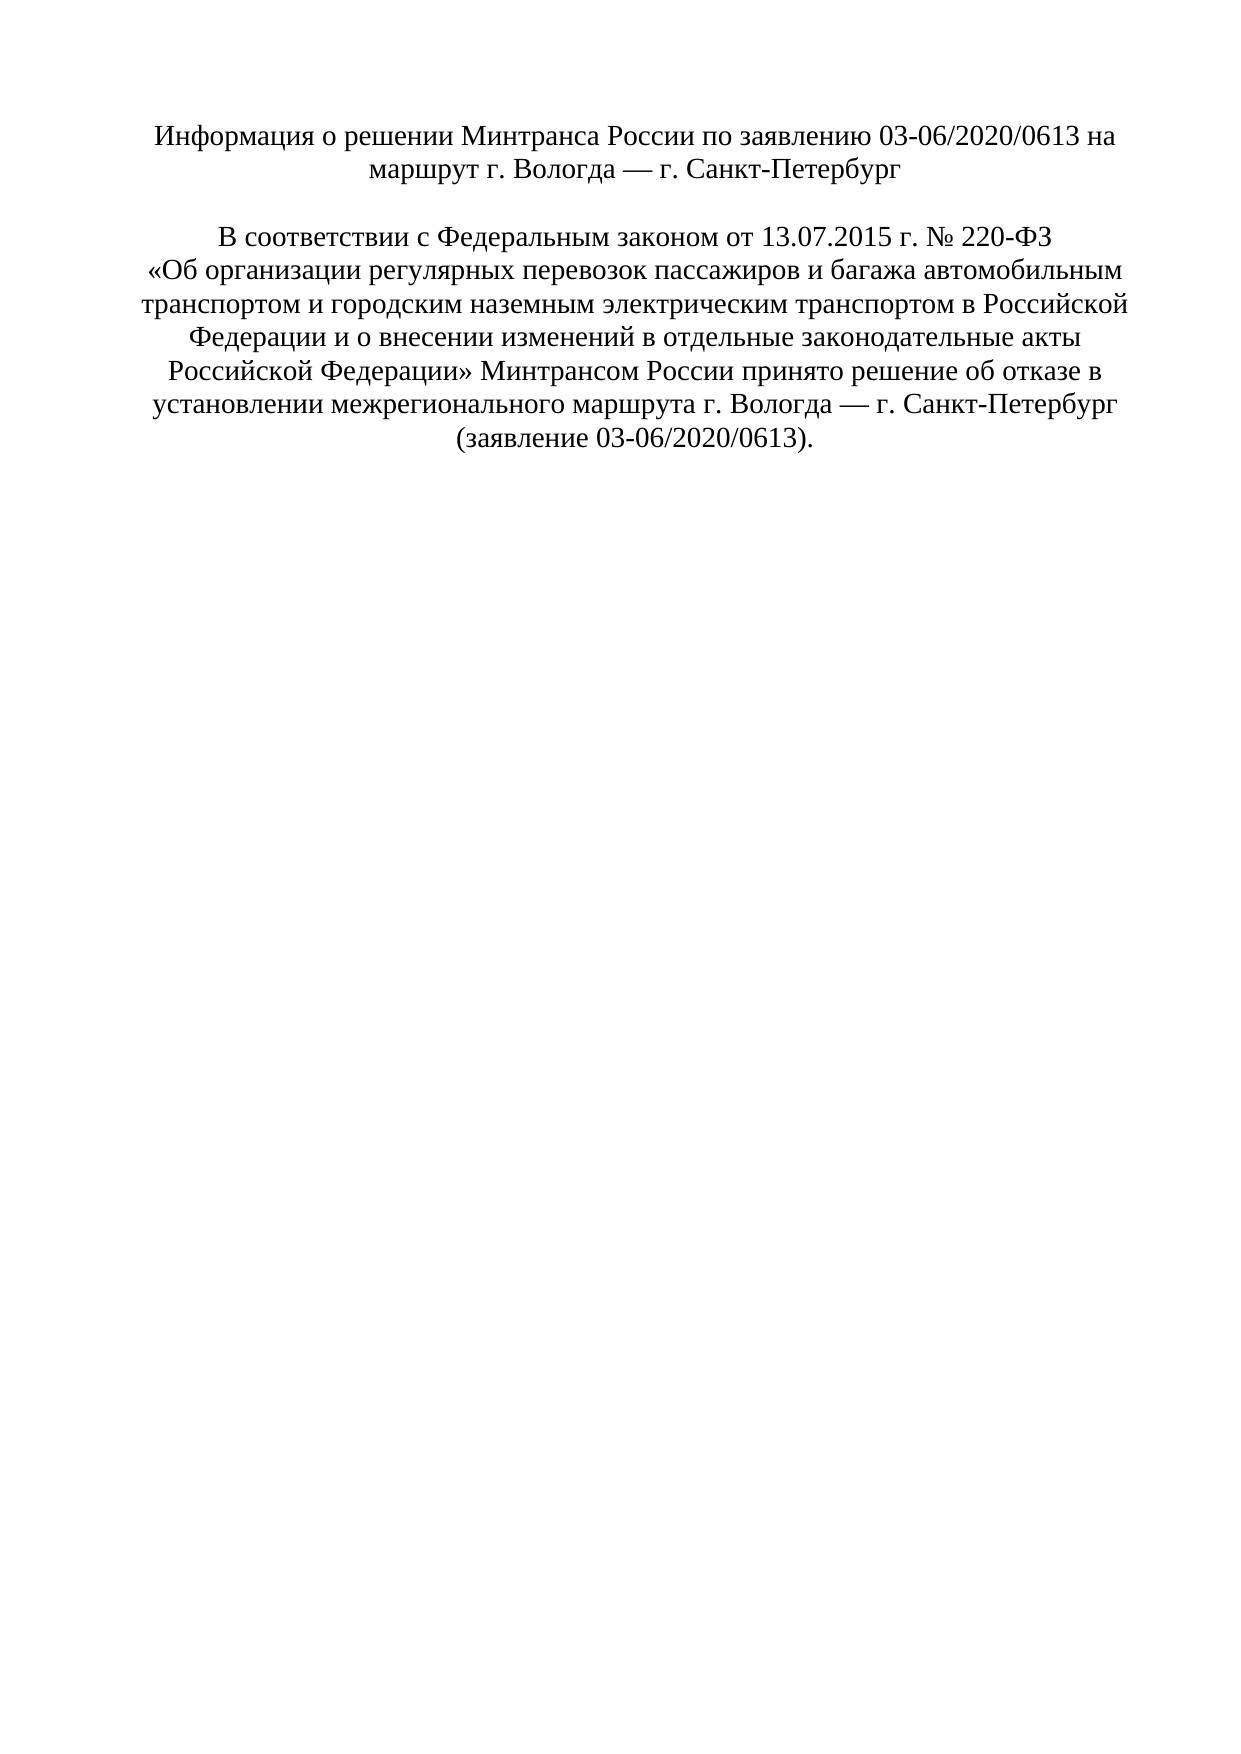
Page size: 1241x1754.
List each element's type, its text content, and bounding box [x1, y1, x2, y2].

text Информация о решении Минтранса России по заявлению 03-06/2020/0613 на маршрут г. Вологда — г. Санкт-Петербург [118, 118, 1152, 185]
text В соответствии с Федеральным законом от 13.07.2015 г. № 220-ФЗ «Об организации регулярных перевозок пассажиров и багажа автомобильным транспортом и городским наземным электрическим транспортом в Российской Федерации и о внесении изменений в отдельные законодательные акты Российской Федерации» Минтрансом России принято решение об отказе в установлении межрегионального маршрута г. Вологда — г. Санкт-Петербург (заявление 03-06/2020/0613). [118, 219, 1152, 453]
